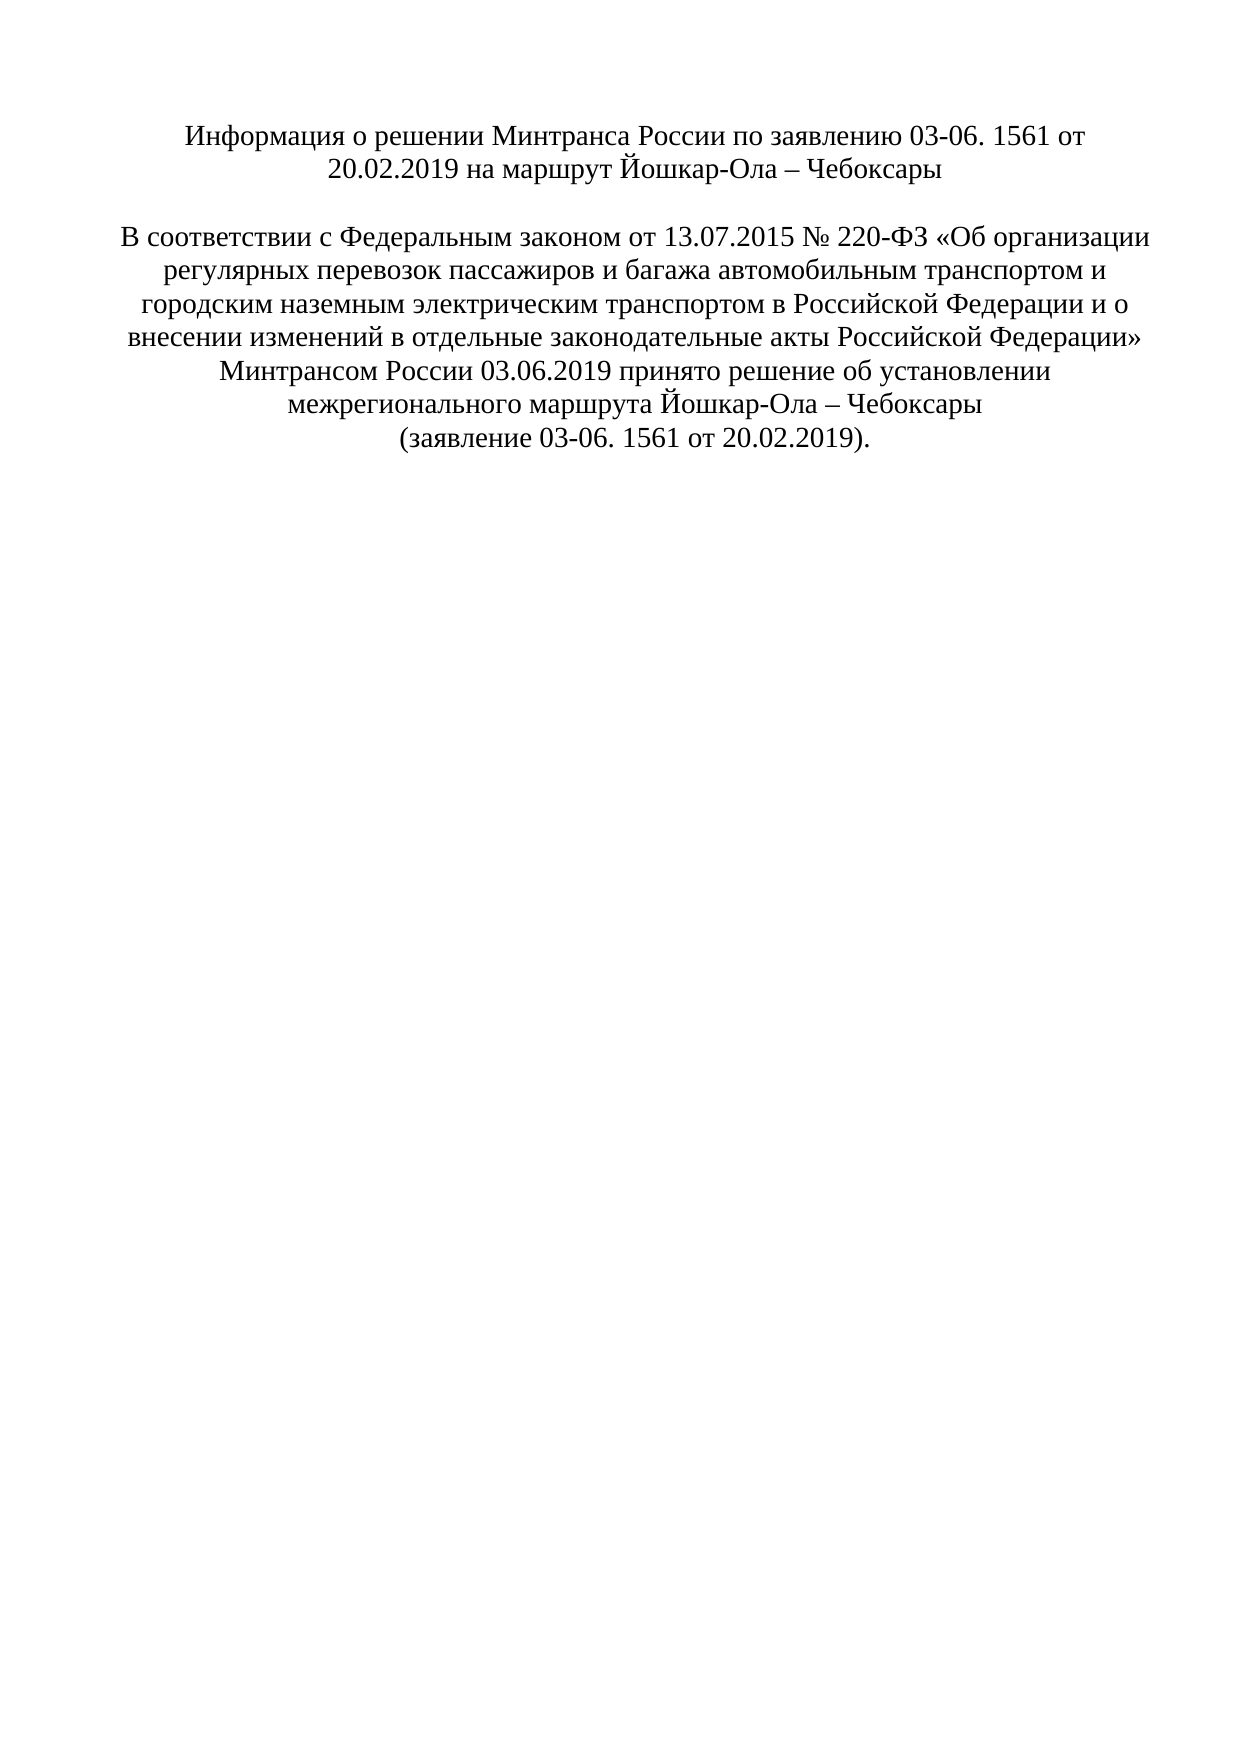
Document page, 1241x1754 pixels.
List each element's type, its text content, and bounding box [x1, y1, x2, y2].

text (заявление 03-06. 1561 от 20.02.2019). [118, 420, 1152, 453]
text В соответствии с Федеральным законом от 13.07.2015 № 220-ФЗ «Об организации регулярных перевозок пассажиров и багажа автомобильным транспортом и городским наземным электрическим транспортом в Российской Федерации и о внесении изменений в отдельные законодательные акты Российской Федерации» Минтрансом России 03.06.2019 принято решение об установлении межрегионального маршрута Йошкар-Ола – Чебоксары [118, 219, 1152, 420]
text Информация о решении Минтранса России по заявлению 03-06. 1561 от 20.02.2019 на маршрут Йошкар-Ола – Чебоксары [118, 118, 1152, 185]
